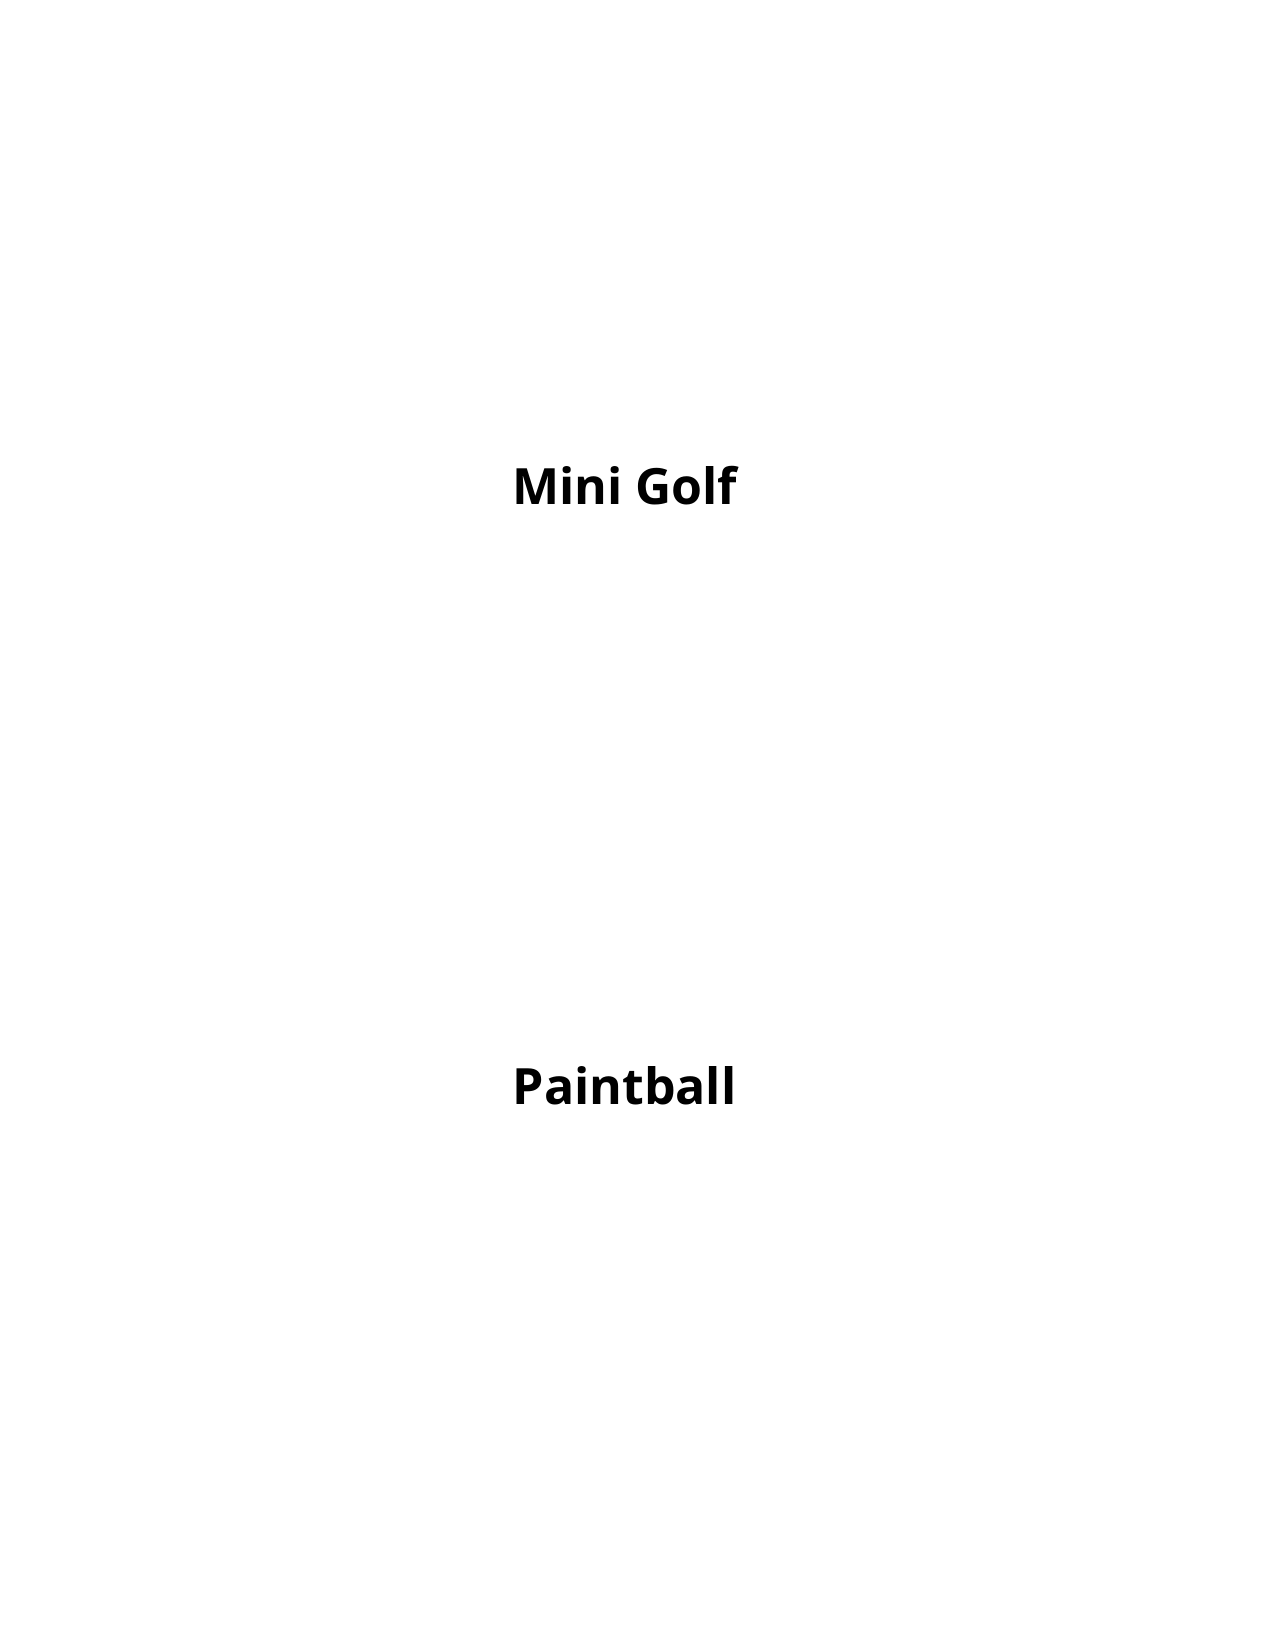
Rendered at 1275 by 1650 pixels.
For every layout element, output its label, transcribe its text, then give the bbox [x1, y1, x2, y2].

table_cell Mini Golf [186, 225, 1078, 825]
table_cell Paintball [186, 825, 1078, 1425]
